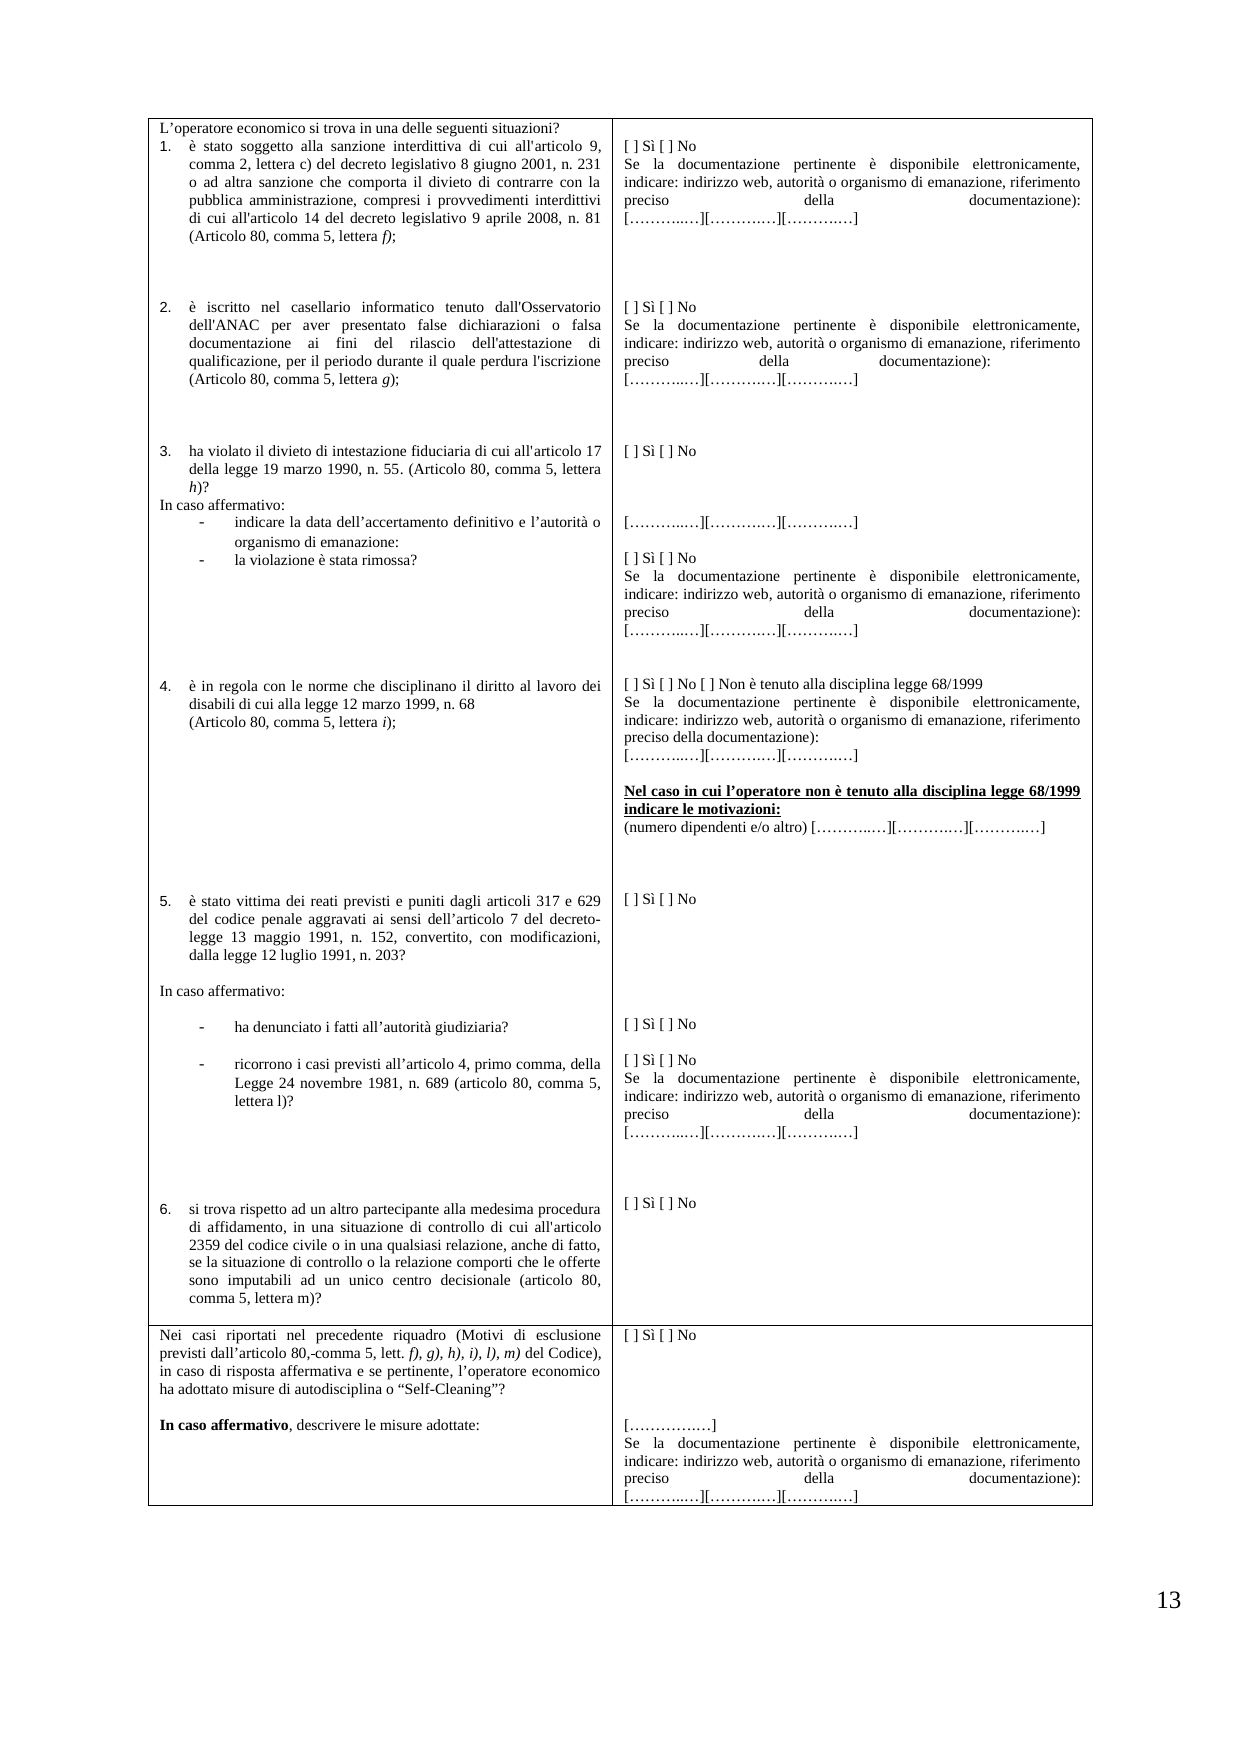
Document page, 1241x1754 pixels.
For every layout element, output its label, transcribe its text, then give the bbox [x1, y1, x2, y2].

table_cell L’operatore economico si trova in una delle seguenti situazioni? è stato soggetto alla sanzione interdittiva di cui all'articolo 9, comma 2, lettera c) del decreto legislativo 8 giugno 2001, n. 231 o ad altra sanzione che comporta il divieto di contrarre con la pubblica amministrazione, compresi i provvedimenti interdittivi di cui all'articolo 14 del decreto legislativo 9 aprile 2008, n. 81 (Articolo 80, comma 5, lettera f); è iscritto nel casellario informatico tenuto dall'Osservatorio dell'ANAC per aver presentato false dichiarazioni o falsa documentazione ai fini del rilascio dell'attestazione di qualificazione, per il periodo durante il quale perdura l'iscrizione (Articolo 80, comma 5, lettera g); ha violato il divieto di intestazione fiduciaria di cui all'articolo 17 della legge 19 marzo 1990, n. 55. (Articolo 80, comma 5, lettera h)? In caso affermativo: indicare la data dell’accertamento definitivo e l’autorità o organismo di emanazione: la violazione è stata rimossa? è in regola con le norme che disciplinano il diritto al lavoro dei disabili di cui alla legge 12 marzo 1999, n. 68 (Articolo 80, comma 5, lettera i); è stato vittima dei reati previsti e puniti dagli articoli 317 e 629 del codice penale aggravati ai sensi dell’articolo 7 del decreto-legge 13 maggio 1991, n. 152, convertito, con modificazioni, dalla legge 12 luglio 1991, n. 203? In caso affermativo: ha denunciato i fatti all’autorità giudiziaria? ricorrono i casi previsti all’articolo 4, primo comma, della Legge 24 novembre 1981, n. 689 (articolo 80, comma 5, lettera l)? si trova rispetto ad un altro partecipante alla medesima procedura di affidamento, in una situazione di controllo di cui all'articolo 2359 del codice civile o in una qualsiasi relazione, anche di fatto, se la situazione di controllo o la relazione comporti che le offerte sono imputabili ad un unico centro decisionale (articolo 80, comma 5, lettera m)? [149, 119, 612, 1325]
table_cell Nei casi riportati nel precedente riquadro (Motivi di esclusione previsti dall’articolo 80, comma 5, lett. f), g), h), i), l), m) del Codice), in caso di risposta affermativa e se pertinente, l’operatore economico ha adottato misure di autodisciplina o “Self-Cleaning”? In caso affermativo, descrivere le misure adottate: [149, 1326, 612, 1505]
table_cell [ ] Sì [ ] No [………….…] Se la documentazione pertinente è disponibile elettronicamente, indicare: indirizzo web, autorità o organismo di emanazione, riferimento preciso della documentazione): [………..…][……….…][……….…] [613, 1326, 1092, 1505]
table_cell [ ] Sì [ ] No Se la documentazione pertinente è disponibile elettronicamente, indicare: indirizzo web, autorità o organismo di emanazione, riferimento preciso della documentazione): [………..…][……….…][……….…] [ ] Sì [ ] No Se la documentazione pertinente è disponibile elettronicamente, indicare: indirizzo web, autorità o organismo di emanazione, riferimento preciso della documentazione): [………..…][……….…][……….…] [ ] Sì [ ] No [………..…][……….…][……….…] [ ] Sì [ ] No Se la documentazione pertinente è disponibile elettronicamente, indicare: indirizzo web, autorità o organismo di emanazione, riferimento preciso della documentazione): [………..…][……….…][……….…] [ ] Sì [ ] No [ ] Non è tenuto alla disciplina legge 68/1999 Se la documentazione pertinente è disponibile elettronicamente, indicare: indirizzo web, autorità o organismo di emanazione, riferimento preciso della documentazione): [………..…][……….…][……….…] Nel caso in cui l’operatore non è tenuto alla disciplina legge 68/1999 indicare le motivazioni: (numero dipendenti e/o altro) [………..…][……….…][……….…] [ ] Sì [ ] No [ ] Sì [ ] No [ ] Sì [ ] No Se la documentazione pertinente è disponibile elettronicamente, indicare: indirizzo web, autorità o organismo di emanazione, riferimento preciso della documentazione): [………..…][……….…][……….…] [ ] Sì [ ] No [613, 119, 1092, 1325]
